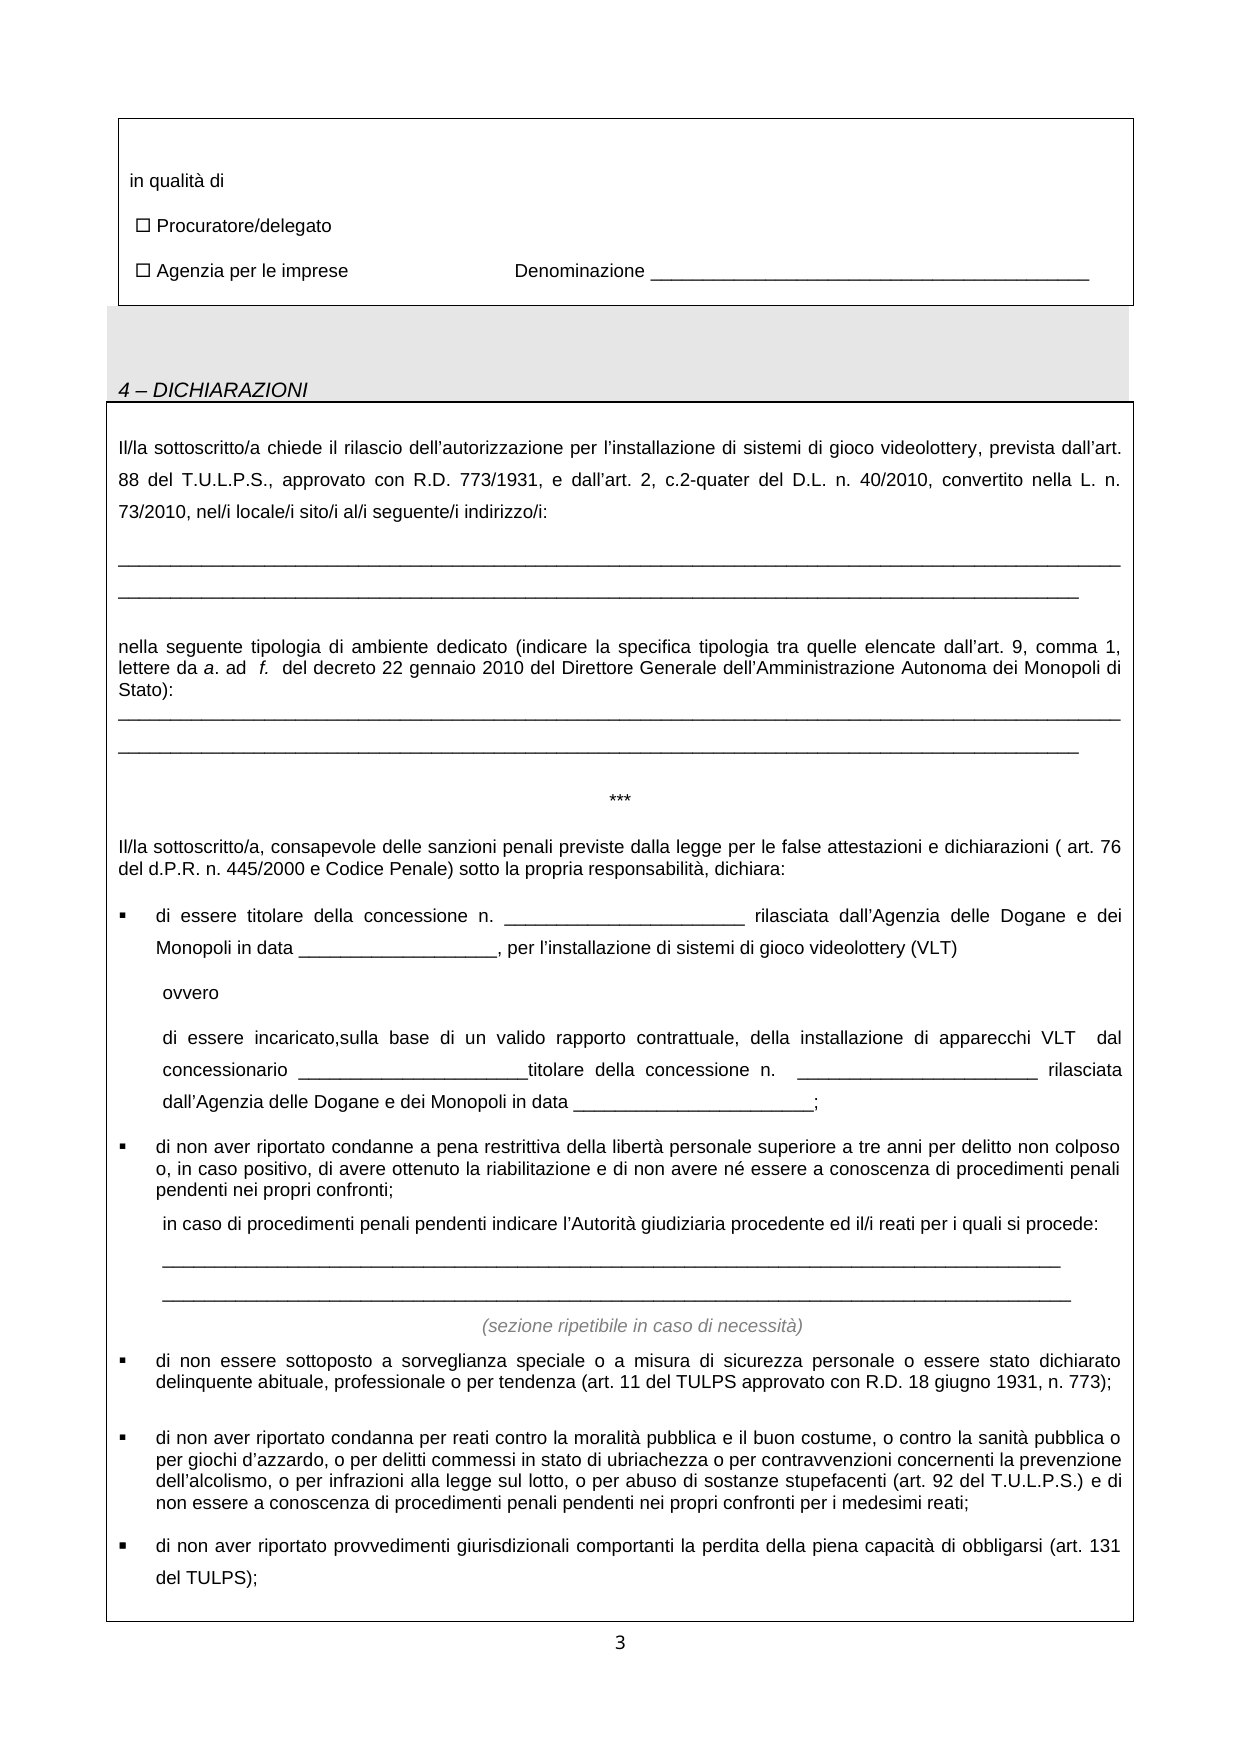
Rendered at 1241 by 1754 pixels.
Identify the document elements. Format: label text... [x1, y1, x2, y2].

table_header 4 – DICHIARAZIONI [107, 306, 1129, 401]
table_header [119, 119, 1133, 304]
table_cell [107, 403, 1133, 1621]
